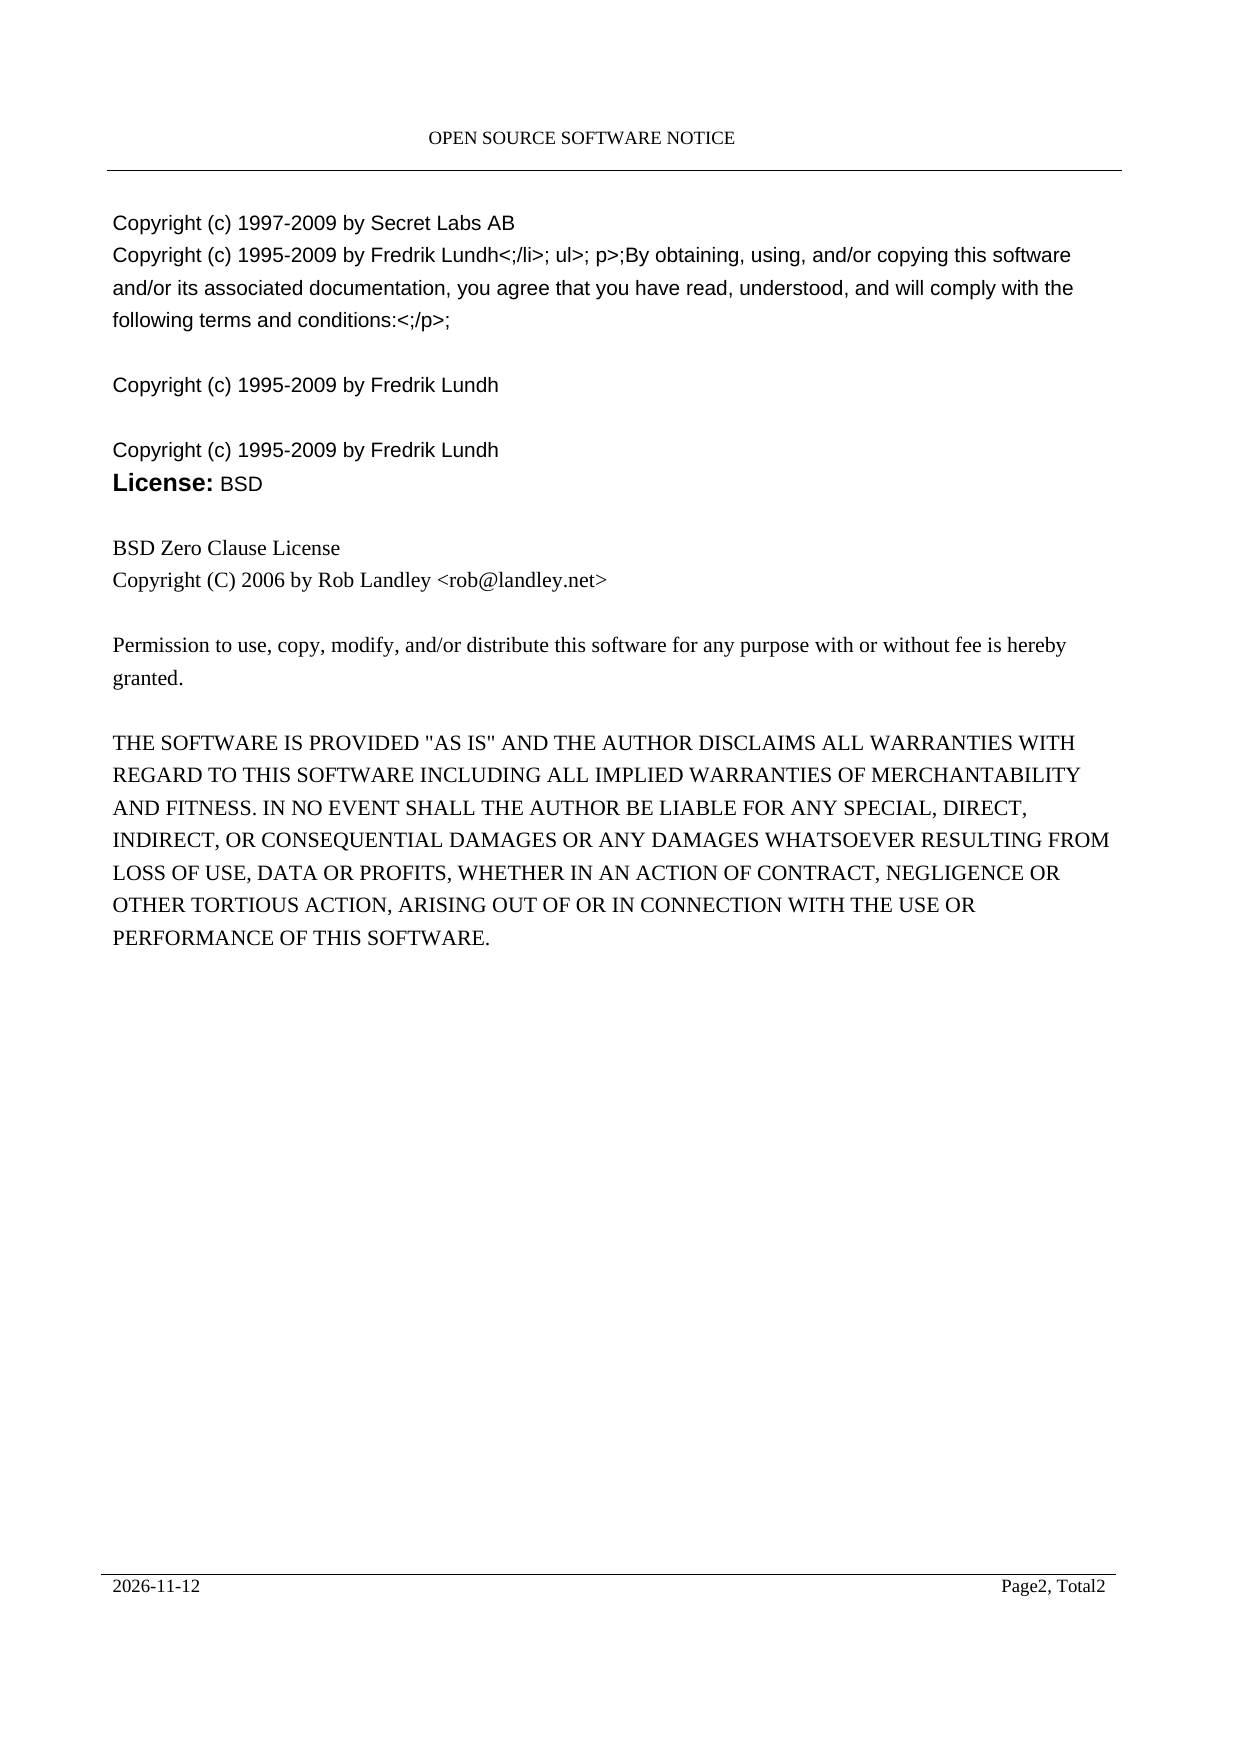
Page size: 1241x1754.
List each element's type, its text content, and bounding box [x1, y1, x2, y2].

text Copyright (c) 1995-2009 by Fredrik Lundh<;/li>; ul>; p>;By obtaining, using, and/or copying this software and/or its associated documentation, you agree that you have read, understood, and will comply with the following terms and conditions:<;/p>; [112, 239, 1128, 336]
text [112, 206, 1128, 239]
text Copyright (c) 1995-2009 by Fredrik Lundh [112, 434, 1128, 466]
text Copyright (c) 1995-2009 by Fredrik Lundh [112, 369, 1128, 401]
text License: BSD BSD Zero Clause License Copyright (C) 2006 by Rob Landley <rob@landley.net> Permission to use, copy, modify, and/or distribute this software for any purpose with or without fee is hereby granted. THE SOFTWARE IS PROVIDED "AS IS" AND THE AUTHOR DISCLAIMS ALL WARRANTIES WITH REGARD TO THIS SOFTWARE INCLUDING ALL IMPLIED WARRANTIES OF MERCHANTABILITY AND FITNESS. IN NO EVENT SHALL THE AUTHOR BE LIABLE FOR ANY SPECIAL, DIRECT, INDIRECT, OR CONSEQUENTIAL DAMAGES OR ANY DAMAGES WHATSOEVER RESULTING FROM LOSS OF USE, DATA OR PROFITS, WHETHER IN AN ACTION OF CONTRACT, NEGLIGENCE OR OTHER TORTIOUS ACTION, ARISING OUT OF OR IN CONNECTION WITH THE USE OR PERFORMANCE OF THIS SOFTWARE. [112, 466, 1128, 986]
